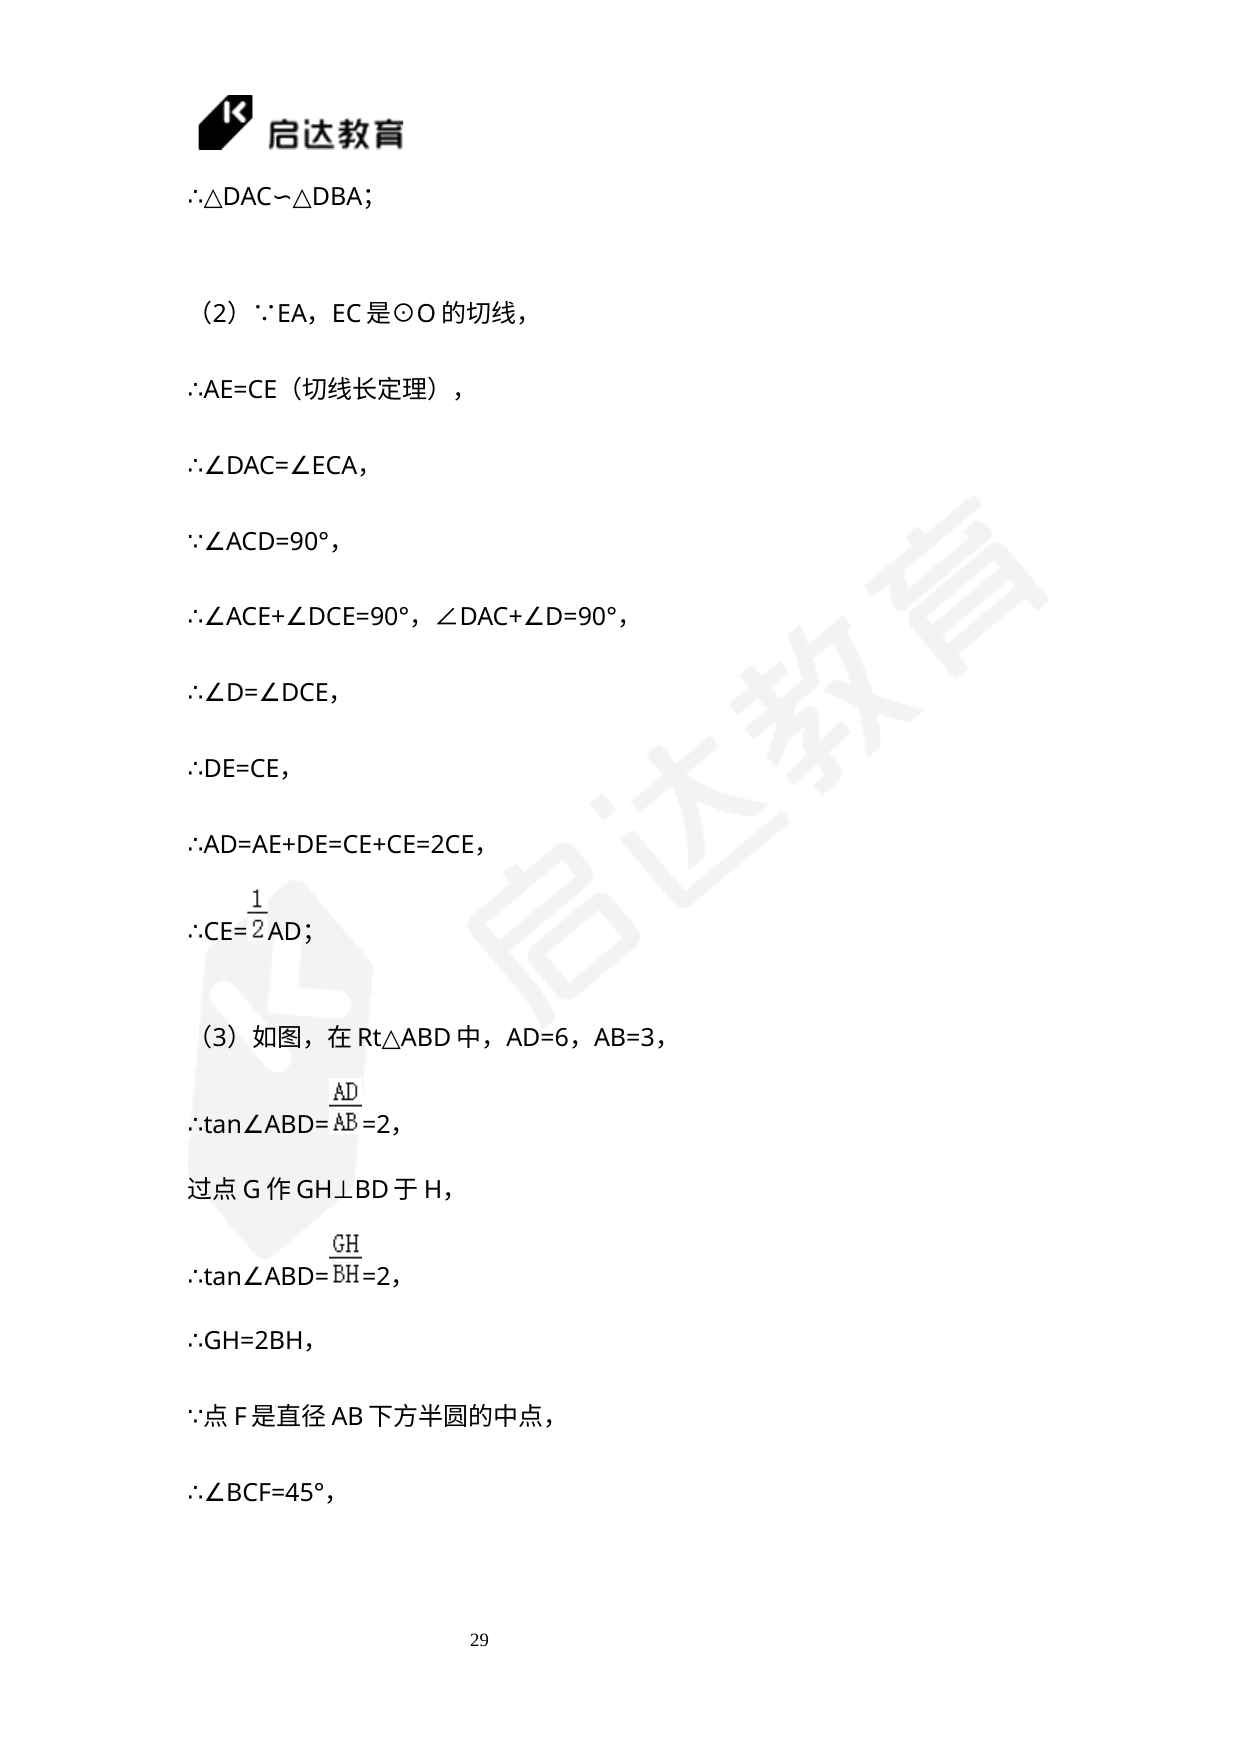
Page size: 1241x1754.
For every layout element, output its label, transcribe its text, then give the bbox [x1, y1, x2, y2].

text ∴tan∠ABD==2， [187, 1231, 1053, 1296]
text ∴∠D=∠DCE， [187, 658, 1053, 723]
picture [329, 1078, 362, 1134]
text ∴CE=AD； [187, 886, 1053, 951]
text ∴∠DAC=∠ECA， [187, 431, 1053, 496]
text ∵∠ACD=90°， [187, 507, 1053, 572]
text ∴AD=AE+DE=CE+CE=2CE， [187, 810, 1053, 875]
picture [247, 885, 268, 941]
text ∴tan∠ABD==2， [187, 1079, 1053, 1144]
picture [329, 1230, 362, 1286]
text ∴△DAC∽△DBA； [187, 162, 1053, 227]
text ∴GH=2BH， [187, 1306, 1053, 1371]
text ∴∠BCF=45°， [187, 1458, 1053, 1523]
text ∴DE=CE， [187, 734, 1053, 799]
picture [198, 95, 404, 150]
text （3）如图，在Rt△ABD中，AD=6，AB=3， [187, 1003, 1053, 1068]
text ∴∠ACE+∠DCE=90°，∠DAC+∠D=90°， [187, 582, 1053, 647]
text （2）∵EA，EC是⊙O的切线， [187, 279, 1053, 344]
text ∵点F是直径AB下方半圆的中点， [187, 1382, 1053, 1447]
text ∴AE=CE（切线长定理）， [187, 355, 1053, 420]
text 过点G作GH⊥BD于H， [187, 1155, 1053, 1220]
